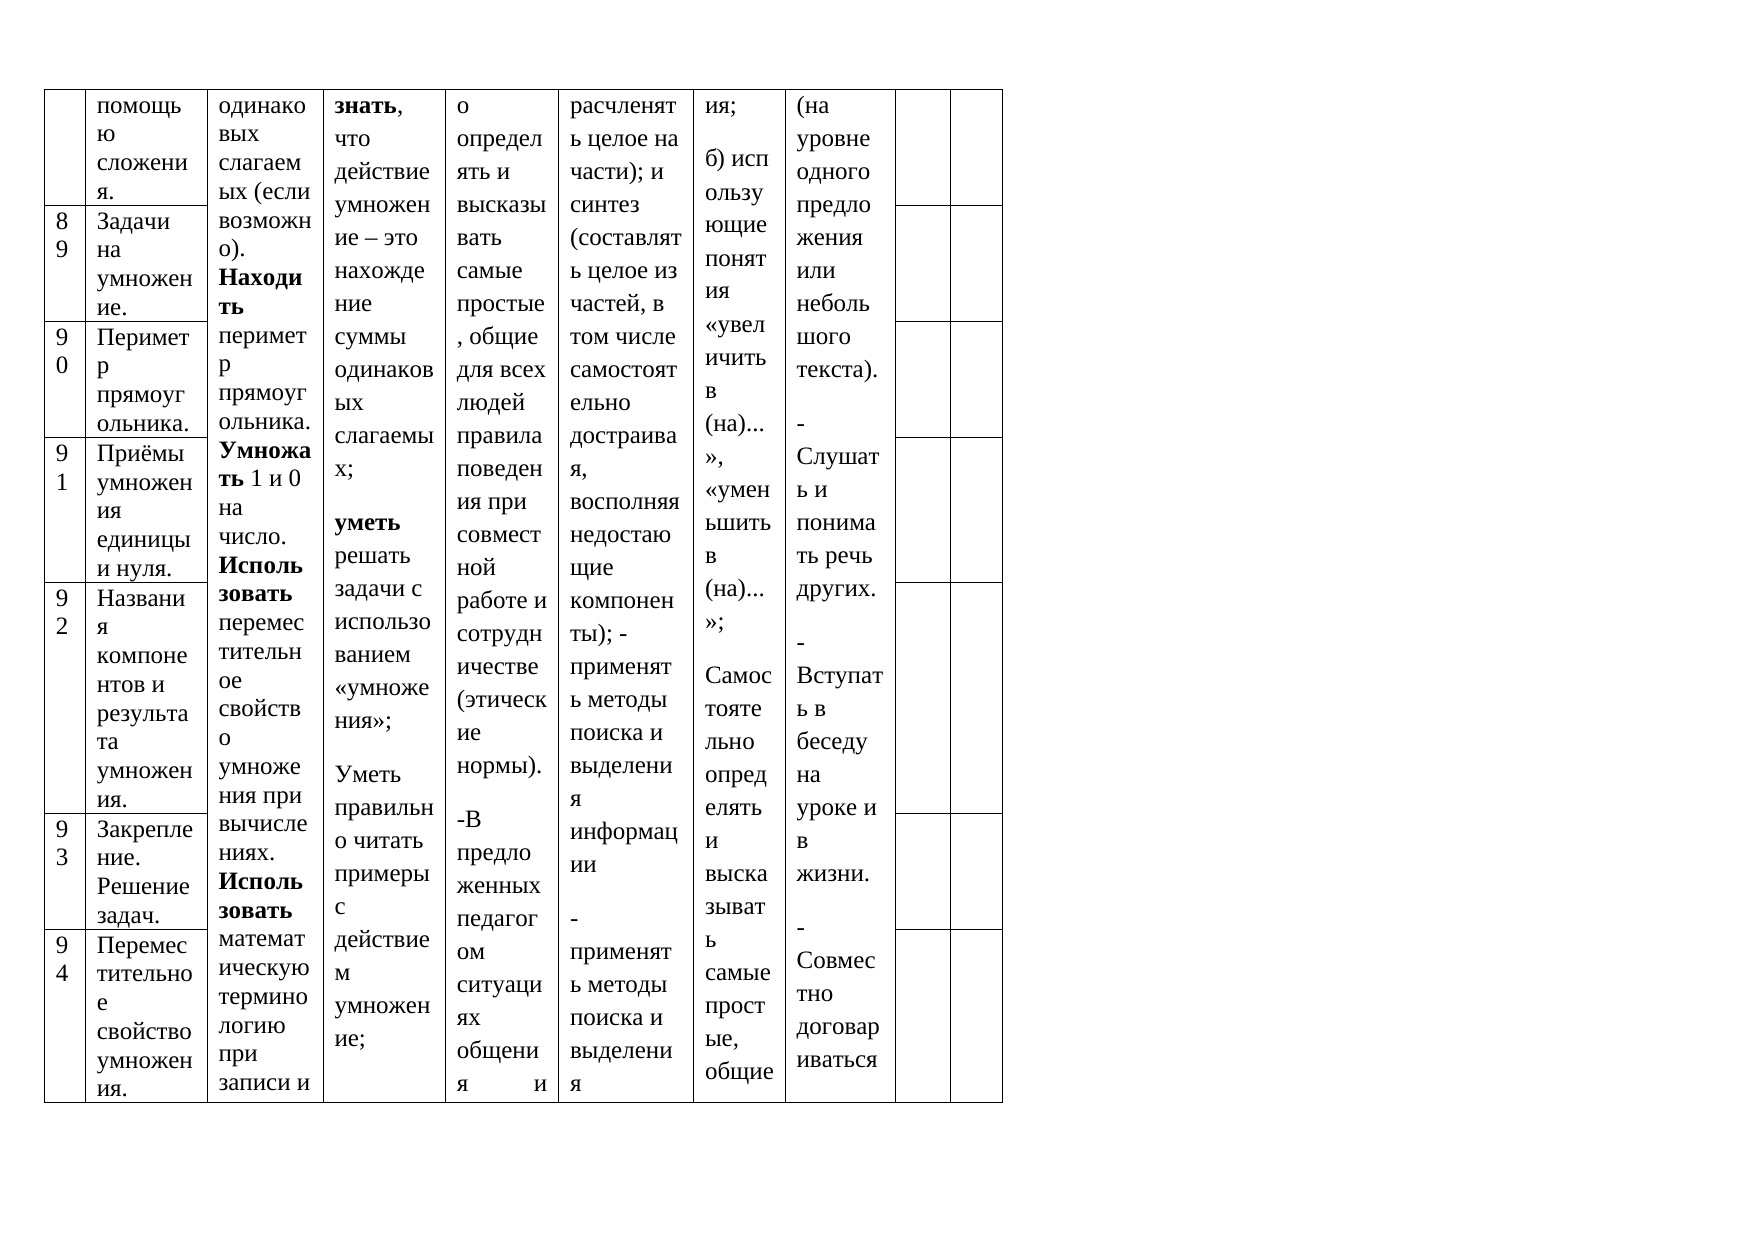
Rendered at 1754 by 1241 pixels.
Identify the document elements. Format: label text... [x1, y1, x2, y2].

table_cell 93 [45, 814, 85, 929]
table_cell [896, 206, 950, 321]
table_cell [896, 814, 950, 929]
table_cell Переместительное свойство умножения. [86, 930, 207, 1102]
table_cell [951, 814, 1002, 929]
table_cell Задачи на умножение. [86, 206, 207, 321]
table_cell [951, 583, 1002, 813]
table_cell [896, 438, 950, 582]
table_cell 91 [45, 438, 85, 582]
table_cell 94 [45, 930, 85, 1102]
table_cell [896, 322, 950, 437]
table_cell Периметр прямоугольника. [86, 322, 207, 437]
table_cell [951, 206, 1002, 321]
table_cell [951, 322, 1002, 437]
table_cell 89 [45, 206, 85, 321]
table_cell [951, 90, 1002, 205]
table_cell Названия компонентов и результата умножения. [86, 583, 207, 813]
table_cell [896, 90, 950, 205]
table_cell [896, 583, 950, 813]
table_cell [951, 438, 1002, 582]
table_cell [951, 930, 1002, 1102]
table_cell 90 [45, 322, 85, 437]
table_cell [86, 90, 207, 205]
table_cell Закрепление. Решение задач. [86, 814, 207, 929]
table_cell Приёмы умножения единицы и нуля. [86, 438, 207, 582]
table_cell 92 [45, 583, 85, 813]
table_cell 88 [45, 90, 85, 205]
table_cell [896, 930, 950, 1102]
